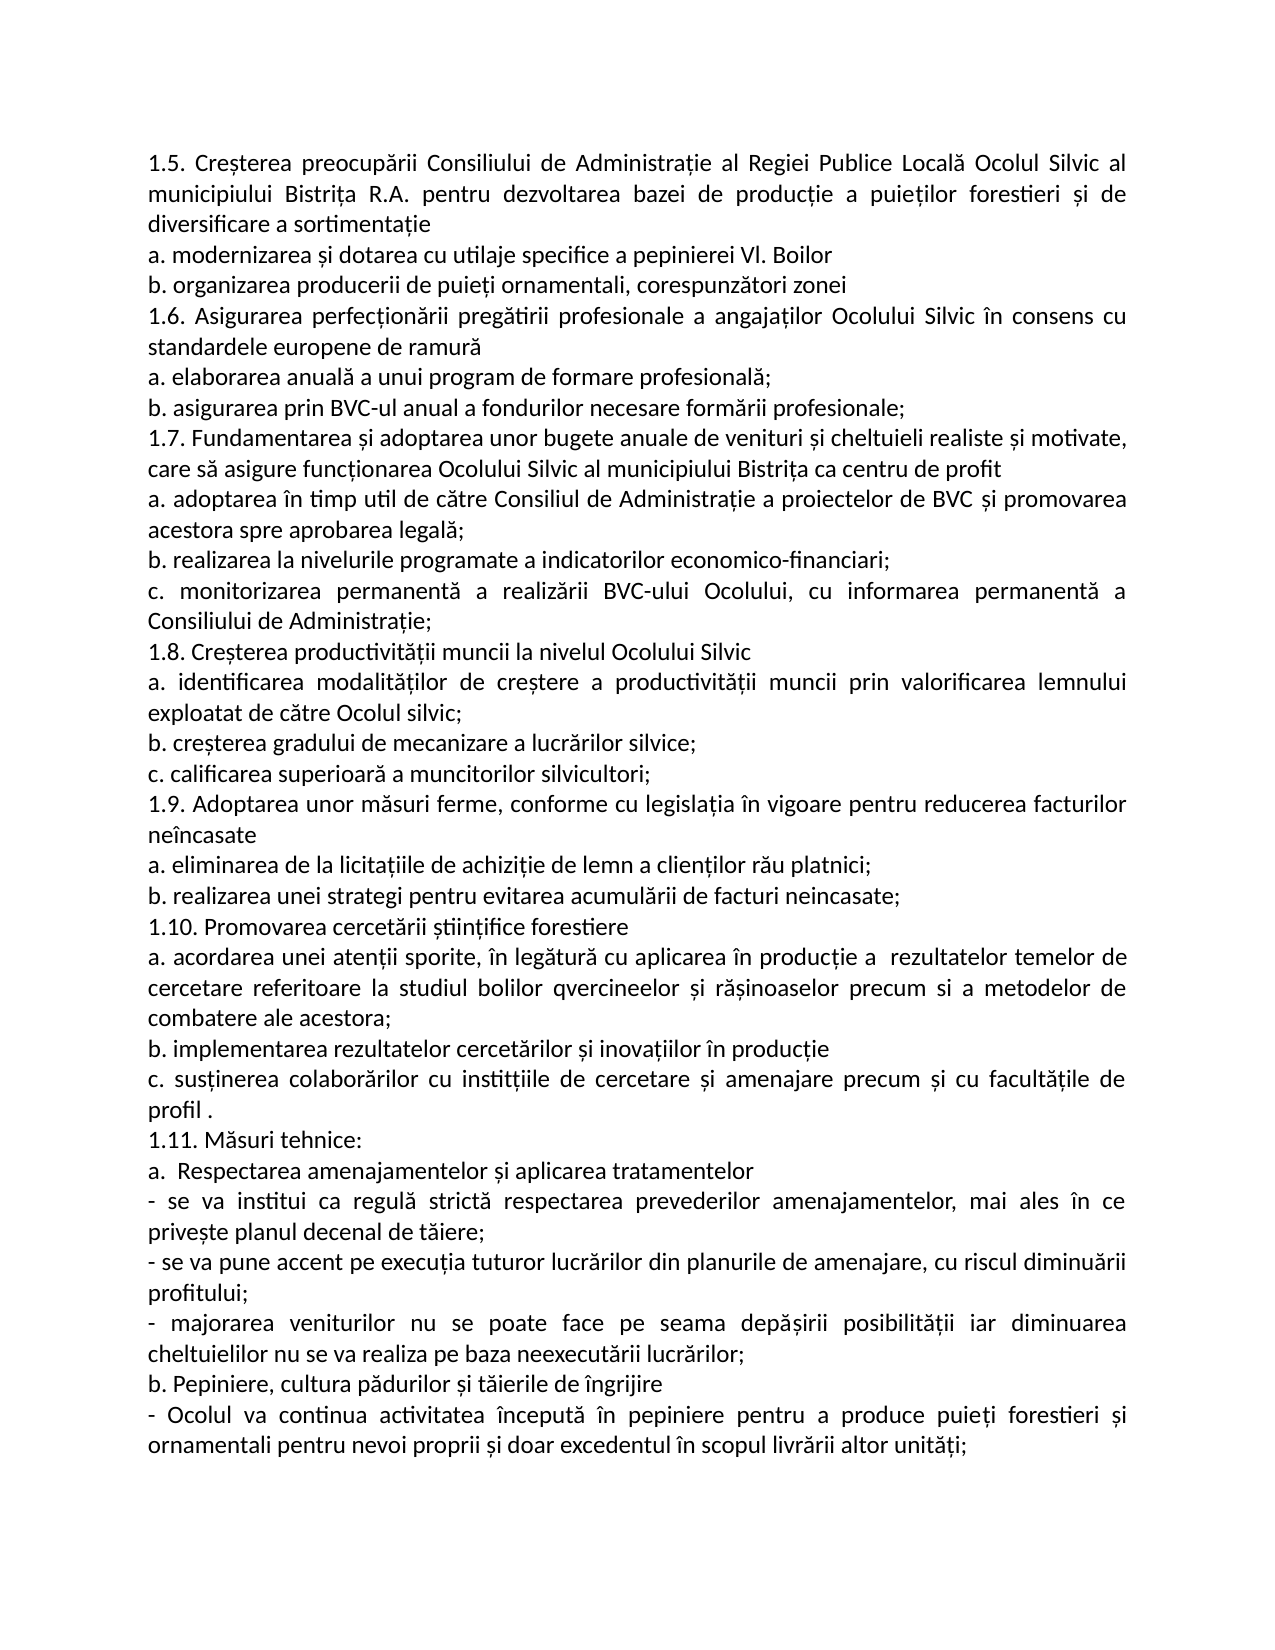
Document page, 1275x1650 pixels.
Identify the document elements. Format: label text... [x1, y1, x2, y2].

text a. identificarea modalităţilor de creştere a productivității muncii prin valorificarea lemnului exploatat de către Ocolul silvic; [148, 666, 1127, 727]
text - Ocolul va continua activitatea începută în pepiniere pentru a produce puieţi forestieri și ornamentali pentru nevoi proprii şi doar excedentul în scopul livrării altor unităţi; [148, 1399, 1127, 1460]
text b. Pepiniere, cultura pădurilor şi tăierile de îngrijire [148, 1368, 1127, 1399]
text 1.9. Adoptarea unor măsuri ferme, conforme cu legislaţia în vigoare pentru reducerea facturilor neîncasate [148, 788, 1127, 849]
text c. monitorizarea permanentă a realizării BVC-ului Ocolului, cu informarea permanentă a Consiliului de Administrație; [148, 575, 1127, 636]
text a. elaborarea anuală a unui program de formare profesională; [148, 361, 1127, 392]
text b. creşterea gradului de mecanizare a lucrărilor silvice; [148, 727, 1127, 758]
text a. Respectarea amenajamentelor şi aplicarea tratamentelor [148, 1155, 1127, 1185]
text b. realizarea la nivelurile programate a indicatorilor economico-financiari; [148, 544, 1127, 575]
text - se va pune accent pe execuţia tuturor lucrărilor din planurile de amenajare, cu riscul diminuării profitului; [148, 1246, 1127, 1307]
text b. asigurarea prin BVC-ul anual a fondurilor necesare formării profesionale; [148, 392, 1127, 422]
text b. realizarea unei strategi pentru evitarea acumulării de facturi neincasate; [148, 880, 1127, 911]
text 1.10. Promovarea cercetării ştiinţifice forestiere [148, 911, 1127, 941]
text - se va institui ca regulă strictă respectarea prevederilor amenajamentelor, mai ales în ce priveşte planul decenal de tăiere; [148, 1185, 1127, 1246]
text 1.5. Creşterea preocupării Consiliului de Administrație al Regiei Publice Locală Ocolul Silvic al municipiului Bistrița R.A. pentru dezvoltarea bazei de producție a puieţilor forestieri şi de diversificare a sortimentaţie [148, 148, 1127, 239]
text 1.6. Asigurarea perfecţionării pregătirii profesionale a angajaţilor Ocolului Silvic în consens cu standardele europene de ramură [148, 300, 1127, 361]
text b. implementarea rezultatelor cercetărilor și inovațiilor în producție [148, 1033, 1127, 1063]
text a. eliminarea de la licitaţiile de achiziţie de lemn a clienţilor rău platnici; [148, 849, 1127, 880]
text 1.7. Fundamentarea şi adoptarea unor bugete anuale de venituri şi cheltuieli realiste şi motivate, care să asigure funcţionarea Ocolului Silvic al municipiului Bistrița ca centru de profit [148, 422, 1127, 483]
text a. acordarea unei atenţii sporite, în legătură cu aplicarea în producţie a rezultatelor temelor de cercetare referitoare la studiul bolilor qvercineelor și rășinoaselor precum si a metodelor de combatere ale acestora; [148, 941, 1127, 1033]
text 1.8. Creşterea productivităţii muncii la nivelul Ocolului Silvic [148, 636, 1127, 666]
text c. susținerea colaborărilor cu institțiile de cercetare și amenajare precum și cu facultățile de profil . [148, 1063, 1127, 1124]
text a. modernizarea și dotarea cu utilaje specifice a pepinierei Vl. Boilor [148, 239, 1127, 270]
text b. organizarea producerii de puieți ornamentali, corespunzători zonei [148, 270, 1127, 300]
text c. calificarea superioară a muncitorilor silvicultori; [148, 758, 1127, 788]
text 1.11. Măsuri tehnice: [148, 1124, 1127, 1155]
text a. adoptarea în timp util de către Consiliul de Administrație a proiectelor de BVC şi promovarea acestora spre aprobarea legală; [148, 483, 1127, 544]
text - majorarea veniturilor nu se poate face pe seama depăşirii posibilităţii iar diminuarea cheltuielilor nu se va realiza pe baza neexecutării lucrărilor; [148, 1307, 1127, 1368]
